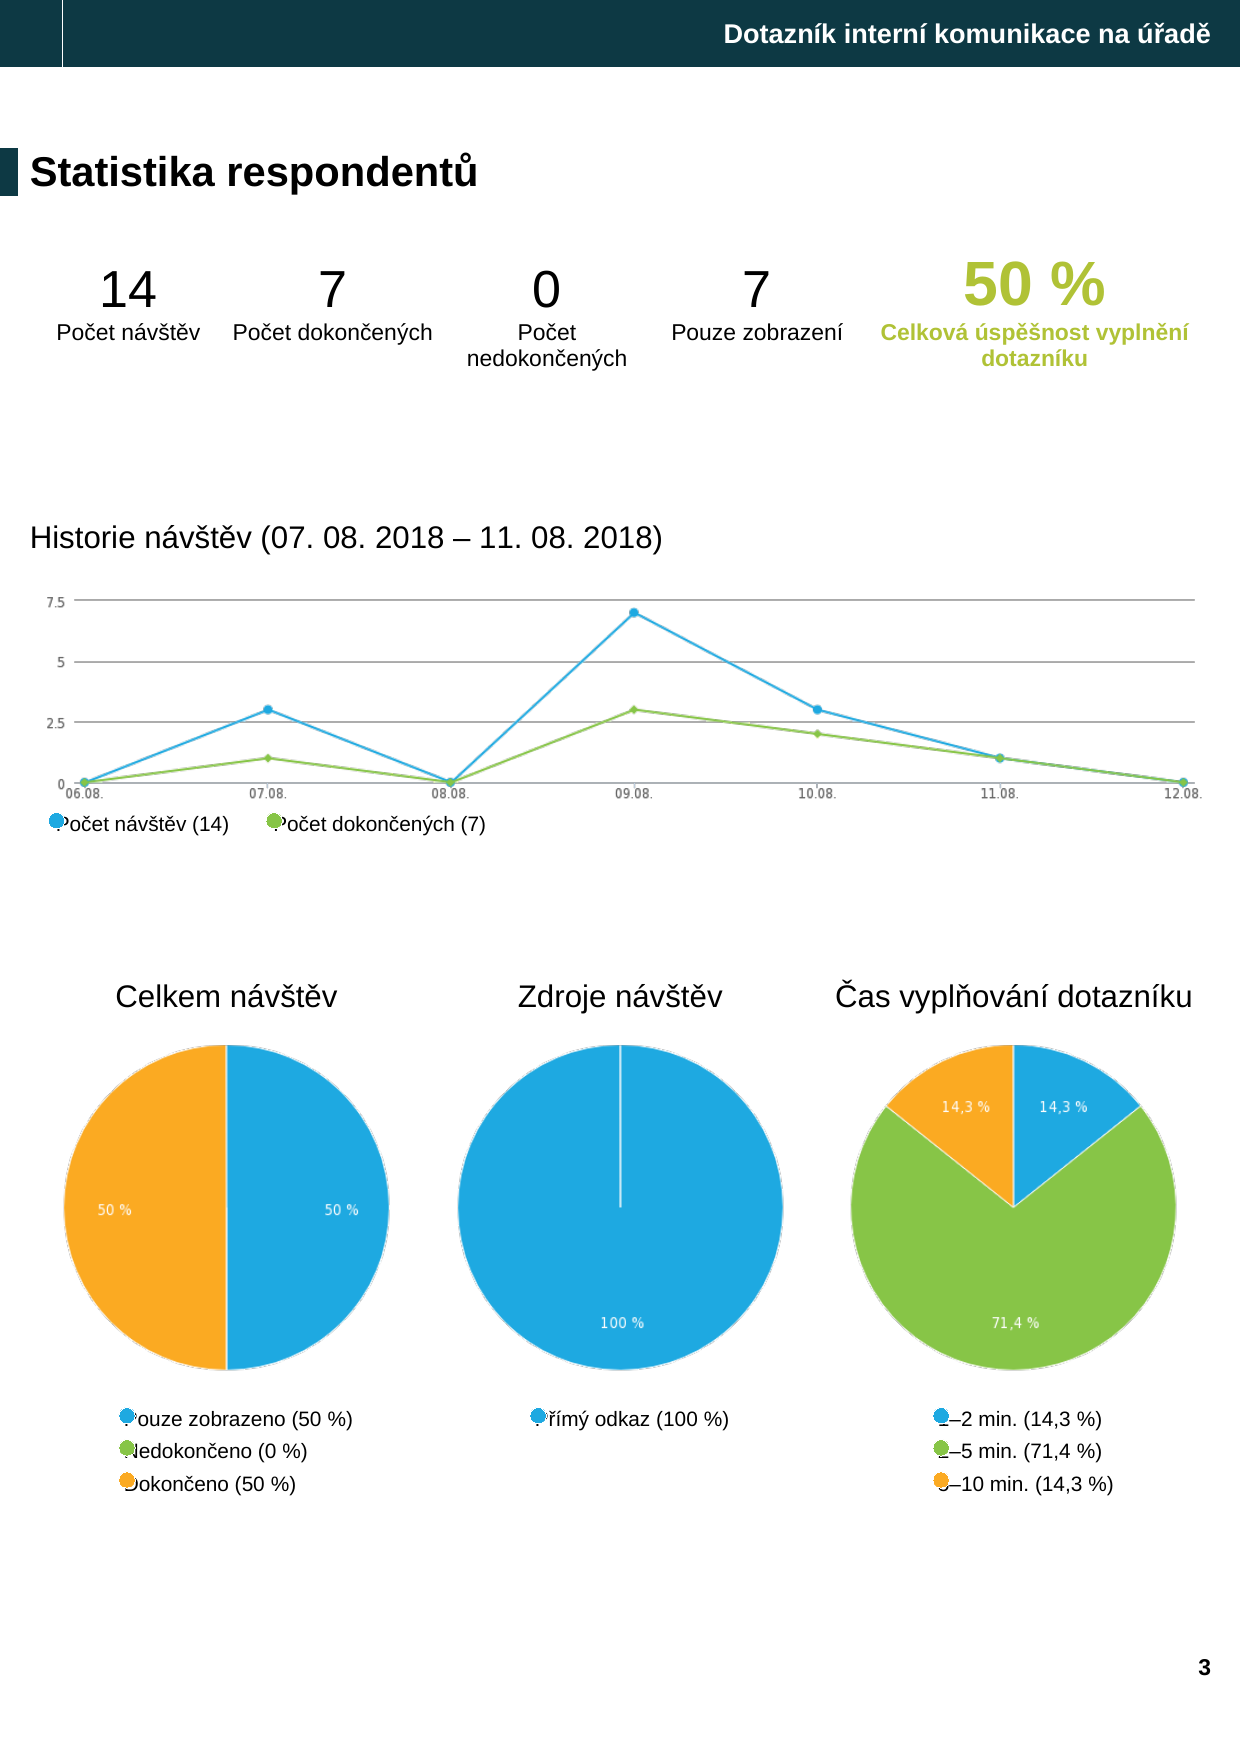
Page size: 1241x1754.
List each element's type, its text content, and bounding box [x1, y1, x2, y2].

table_header 7 [227, 247, 438, 318]
table_cell Počet nedokončených [438, 319, 656, 371]
picture [849, 1043, 1178, 1372]
table_cell [30, 812, 1211, 839]
table_header Čas vyplňování dotazníku [817, 890, 1211, 1014]
table_header [0, 148, 18, 196]
table_header Zdroje návštěv [423, 890, 817, 1014]
table_cell [423, 1401, 817, 1498]
table_cell [817, 1401, 1211, 1498]
table_cell [423, 1014, 817, 1401]
picture [35, 587, 1205, 813]
table_cell Počet návštěv [30, 319, 227, 371]
table_cell [30, 1401, 423, 1498]
table_header 7 [656, 247, 858, 318]
picture [62, 1043, 391, 1372]
table_cell [30, 1014, 423, 1401]
table_header Celkem návštěv [30, 890, 423, 1014]
table_header 14 [30, 247, 227, 318]
table_header 0 [438, 247, 656, 318]
text Historie návštěv (07. 08. 2018 – 11. 08. 2018) [29, 519, 1211, 555]
table_cell Počet dokončených [227, 319, 438, 371]
picture [456, 1043, 785, 1372]
table_cell [817, 1014, 1211, 1401]
table_cell Celková úspěšnost vyplnění dotazníku [858, 319, 1211, 371]
table_cell Pouze zobrazení [656, 319, 858, 371]
table_header [30, 576, 1211, 812]
table_header Statistika respondentů [18, 148, 479, 196]
table_header 50 % [858, 247, 1211, 318]
